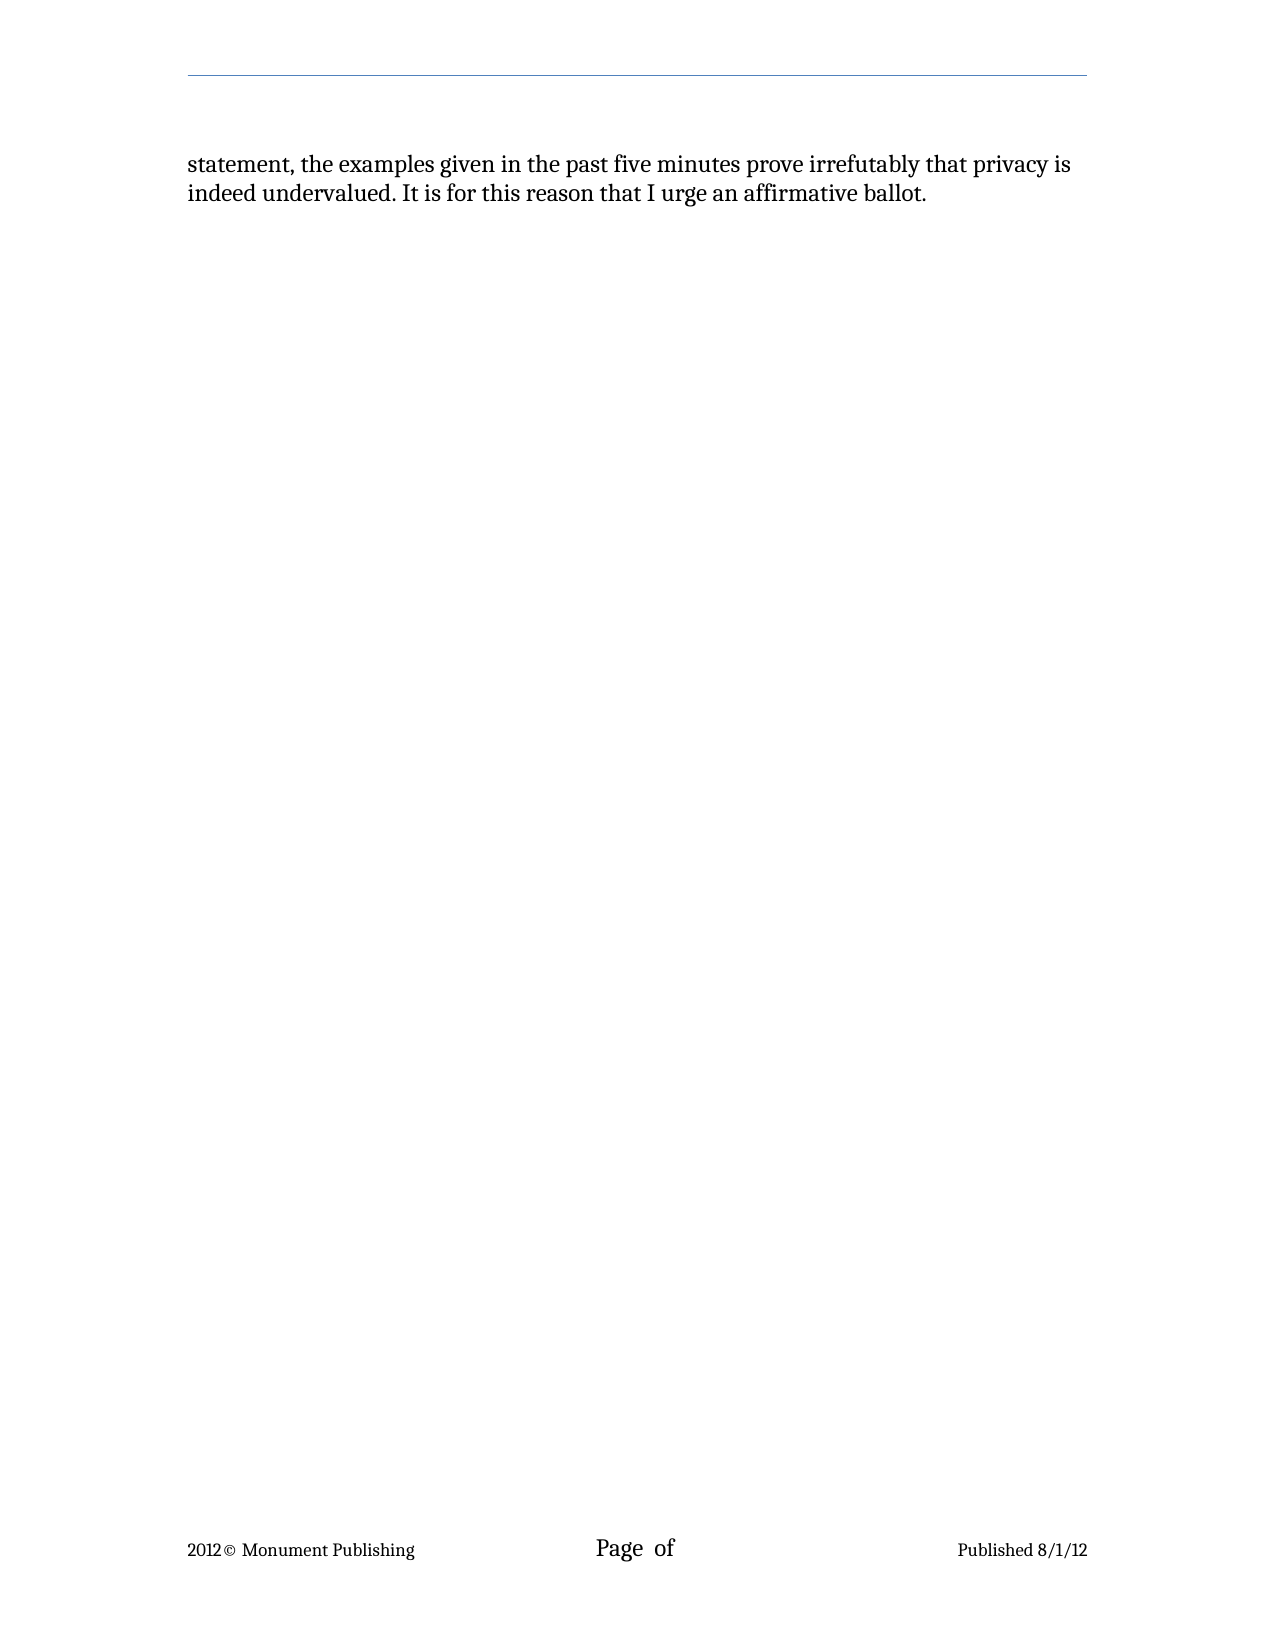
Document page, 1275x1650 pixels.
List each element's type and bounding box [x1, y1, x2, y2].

text [187, 150, 1087, 207]
